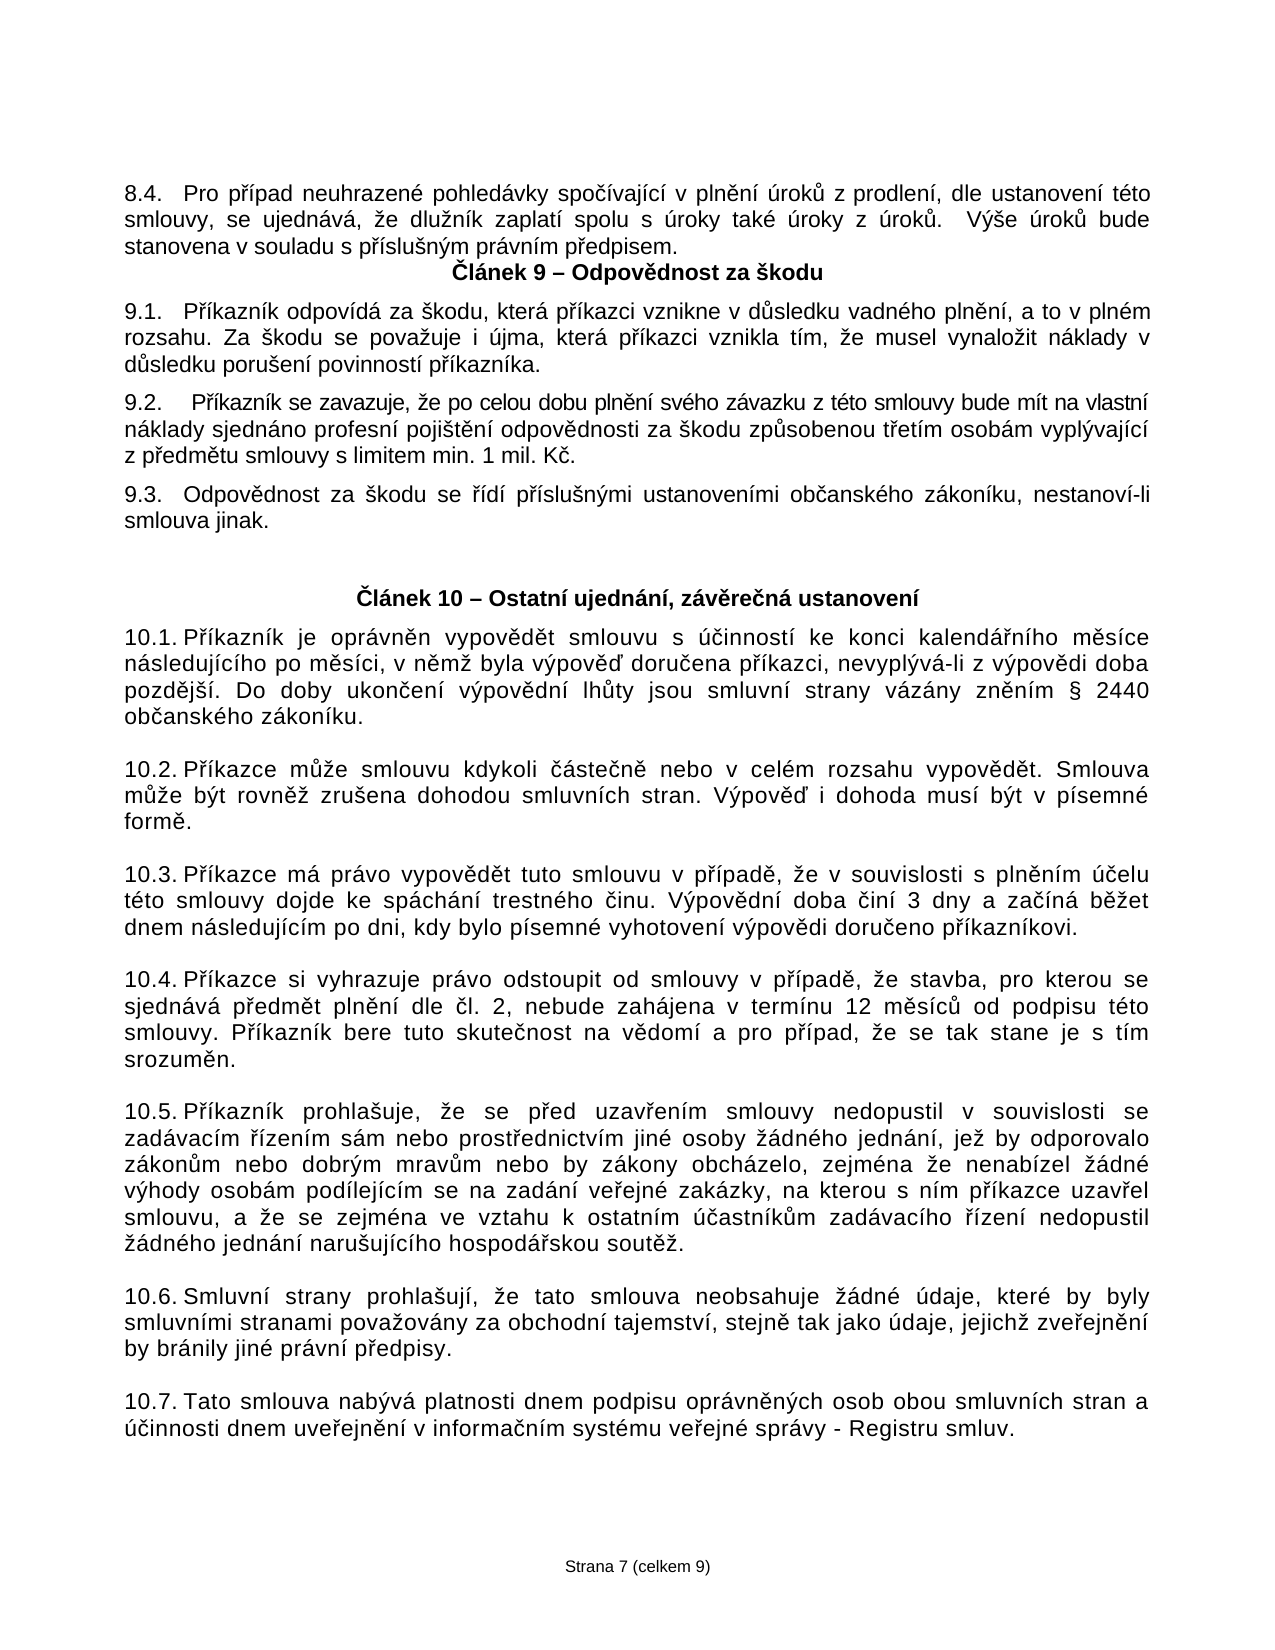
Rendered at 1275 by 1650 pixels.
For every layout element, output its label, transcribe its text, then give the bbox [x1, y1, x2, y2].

text 10.3. Příkazce má právo vypovědět tuto smlouvu v případě, že v souvislosti s plněním účelu této smlouvy dojde ke spáchání trestného činu. Výpovědní doba činí 3 dny a začíná běžet dnem následujícím po dni, kdy bylo písemné vyhotovení výpovědi doručeno příkazníkovi. [124, 861, 1151, 940]
text 10.1. Příkazník je oprávněn vypovědět smlouvu s účinností ke konci kalendářního měsíce následujícího po měsíci, v němž byla výpověď doručena příkazci, nevyplývá-li z výpovědi doba pozdější. Do doby ukončení výpovědní lhůty jsou smluvní strany vázány zněním § 2440 občanského zákoníku. [124, 624, 1151, 729]
text 10.2. Příkazce může smlouvu kdykoli částečně nebo v celém rozsahu vypovědět. Smlouva může být rovněž zrušena dohodou smluvních stran. Výpověď i dohoda musí být v písemné formě. [124, 756, 1151, 835]
text 10.5. Příkazník prohlašuje, že se před uzavřením smlouvy nedopustil v souvislosti se zadávacím řízením sám nebo prostřednictvím jiné osoby žádného jednání, jež by odporovalo zákonům nebo dobrým mravům nebo by zákony obcházelo, zejména že nenabízel žádné výhody osobám podílejícím se na zadání veřejné zakázky, na kterou s ním příkazce uzavřel smlouvu, a že se zejména ve vztahu k ostatním účastníkům zadávacího řízení nedopustil žádného jednání narušujícího hospodářskou soutěž. [124, 1098, 1151, 1256]
text 8.4. Pro případ neuhrazené pohledávky spočívající v plnění úroků z prodlení, dle ustanovení této smlouvy, se ujednává, že dlužník zaplatí spolu s úroky také úroky z úroků. Výše úroků bude stanovena v souladu s příslušným právním předpisem. [124, 180, 1151, 259]
text Článek 10 – Ostatní ujednání, závěrečná ustanovení [124, 585, 1151, 611]
text Článek 9 – Odpovědnost za škodu [124, 259, 1151, 285]
list Příkazník se zavazuje, že po celou dobu plnění svého závazku z této smlouvy bude mít na vlastní náklady sjednáno profesní pojištění odpovědnosti za škodu způsobenou třetím osobám vyplývající z předmětu smlouvy s limitem min. 1 mil. Kč. [124, 389, 1151, 468]
list Odpovědnost za škodu se řídí příslušnými ustanoveními občanského zákoníku, nestanoví-li smlouva jinak. [124, 481, 1151, 534]
list Příkazník odpovídá za škodu, která příkazci vznikne v důsledku vadného plnění, a to v plném rozsahu. Za škodu se považuje i újma, která příkazci vznikla tím, že musel vynaložit náklady v důsledku porušení povinností příkazníka. [124, 298, 1151, 377]
text 10.4. Příkazce si vyhrazuje právo odstoupit od smlouvy v případě, že stavba, pro kterou se sjednává předmět plnění dle čl. 2, nebude zahájena v termínu 12 měsíců od podpisu této smlouvy. Příkazník bere tuto skutečnost na vědomí a pro případ, že se tak stane je s tím srozuměn. [124, 966, 1151, 1072]
text 10.6. Smluvní strany prohlašují, že tato smlouva neobsahuje žádné údaje, které by byly smluvními stranami považovány za obchodní tajemství, stejně tak jako údaje, jejichž zveřejnění by bránily jiné právní předpisy. [124, 1283, 1151, 1362]
text 10.7. Tato smlouva nabývá platnosti dnem podpisu oprávněných osob obou smluvních stran a účinnosti dnem uveřejnění v informačním systému veřejné správy - Registru smluv. [124, 1388, 1151, 1441]
